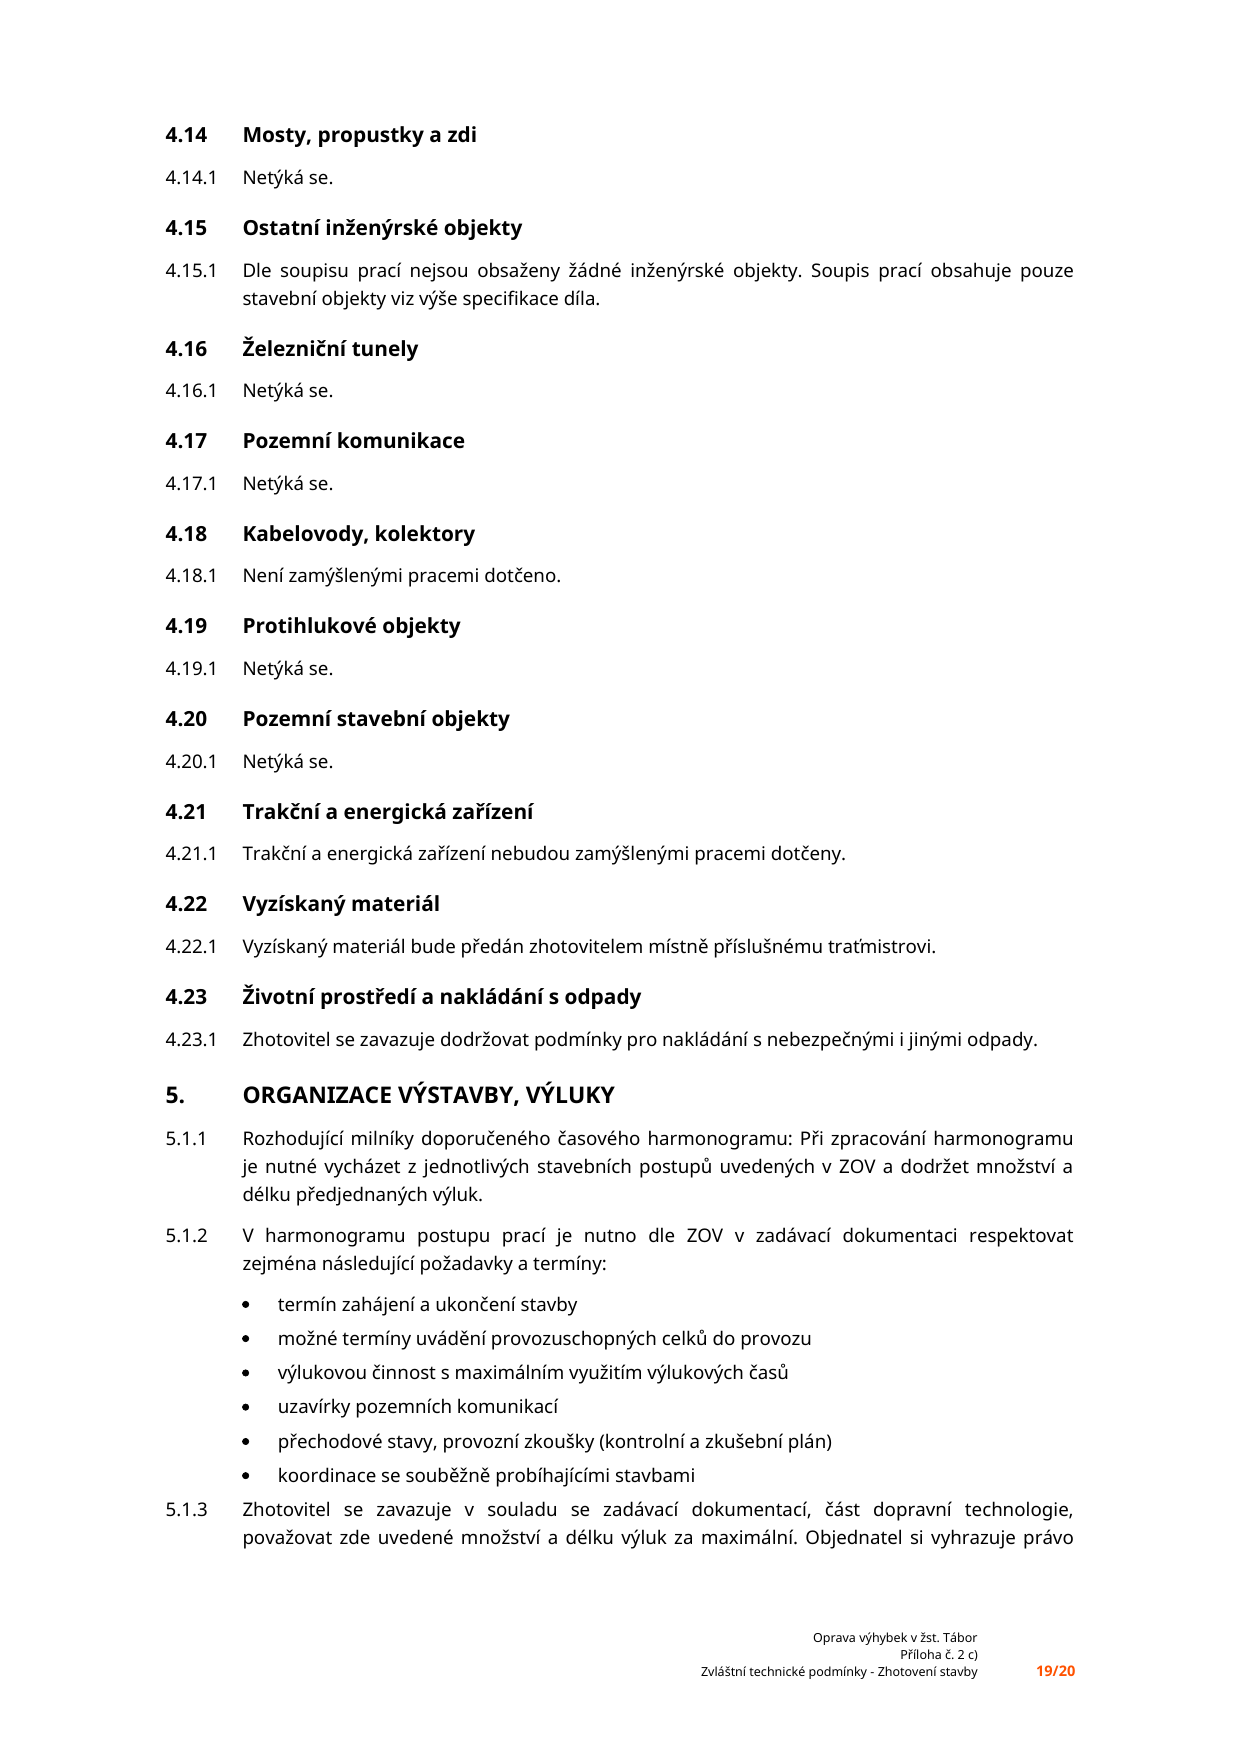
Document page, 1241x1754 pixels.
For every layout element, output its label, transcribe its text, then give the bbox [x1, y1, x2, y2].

text Netýká se. [165, 655, 1075, 681]
text V harmonogramu postupu prací je nutno dle ZOV v zadávací dokumentaci respektovat zejména následující požadavky a termíny: [165, 1222, 1075, 1276]
text Zhotovitel se zavazuje dodržovat podmínky pro nakládání s nebezpečnými i jinými odpady. [165, 1026, 1075, 1051]
text Kabelovody, kolektory [165, 519, 1075, 547]
list koordinace se souběžně probíhajícími stavbami [242, 1462, 1075, 1488]
list termín zahájení a ukončení stavby [242, 1291, 1075, 1316]
text Rozhodující milníky doporučeného časového harmonogramu: Při zpracování harmonogramu je nutné vycházet z jednotlivých stavebních postupů uvedených v ZOV a dodržet množství a délku předjednaných výluk. [165, 1126, 1075, 1207]
text ORGANIZACE VÝSTAVBY, VÝLUKY [165, 1079, 1075, 1110]
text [165, 1496, 1075, 1550]
text Pozemní stavební objekty [165, 704, 1075, 733]
text Není zamýšlenými pracemi dotčeno. [165, 563, 1075, 588]
text Netýká se. [165, 470, 1075, 496]
text Trakční a energická zařízení nebudou zamýšlenými pracemi dotčeny. [165, 841, 1075, 866]
text Trakční a energická zařízení [165, 797, 1075, 825]
list možné termíny uvádění provozuschopných celků do provozu [242, 1325, 1075, 1351]
text Životní prostředí a nakládání s odpady [165, 982, 1075, 1011]
list výlukovou činnost s maximálním využitím výlukových časů [242, 1359, 1075, 1385]
text Mosty, propustky a zdi [165, 121, 1075, 149]
text Netýká se. [165, 164, 1075, 190]
text Železniční tunely [165, 334, 1075, 362]
text Netýká se. [165, 748, 1075, 773]
text Protihlukové objekty [165, 612, 1075, 640]
list přechodové stavy, provozní zkoušky (kontrolní a zkušební plán) [242, 1428, 1075, 1453]
text Vyzískaný materiál [165, 889, 1075, 918]
text Vyzískaný materiál bude předán zhotovitelem místně příslušnému traťmistrovi. [165, 933, 1075, 959]
text Pozemní komunikace [165, 426, 1075, 455]
text Netýká se. [165, 378, 1075, 403]
list uzavírky pozemních komunikací [242, 1394, 1075, 1419]
text Dle soupisu prací nejsou obsaženy žádné inženýrské objekty. Soupis prací obsahuje pouze stavební objekty viz výše specifikace díla. [165, 257, 1075, 311]
text Ostatní inženýrské objekty [165, 213, 1075, 242]
